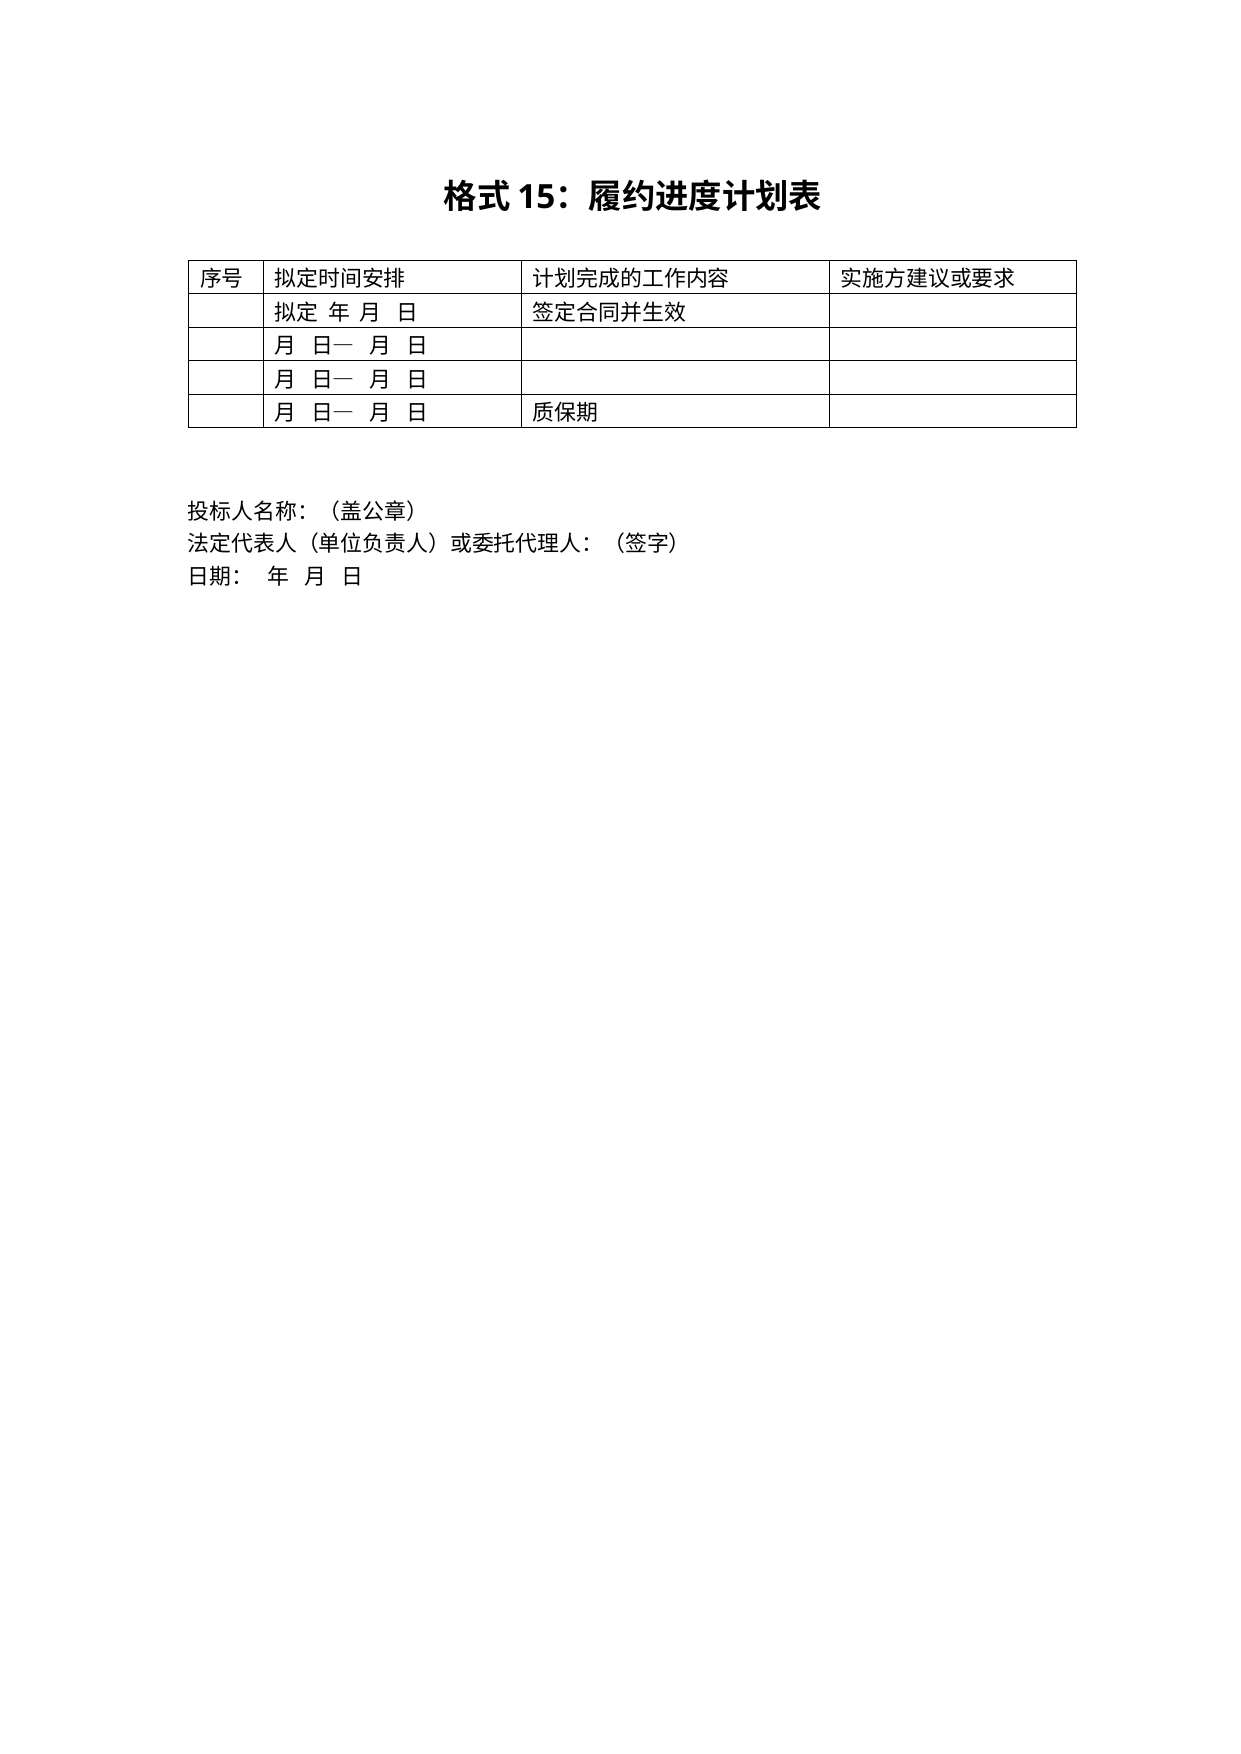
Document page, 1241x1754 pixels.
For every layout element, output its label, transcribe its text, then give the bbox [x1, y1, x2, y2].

table_cell 拟定 年 月 日 [264, 294, 521, 327]
table_cell [189, 361, 263, 394]
table_cell [522, 361, 829, 394]
table_header 计划完成的工作内容 [522, 261, 829, 293]
table_cell [189, 395, 263, 427]
table_cell [189, 328, 263, 360]
table_header 序号 [189, 261, 263, 293]
text 日期： 年 月 日 [187, 558, 1078, 591]
table_cell 月 日— 月 日 [264, 361, 521, 394]
table_cell 月 日— 月 日 [264, 395, 521, 427]
table_header 拟定时间安排 [264, 261, 521, 293]
table_cell [830, 361, 1076, 394]
subtitle 格式15：履约进度计划表 [187, 162, 1078, 227]
table_cell 质保期 [522, 395, 829, 427]
table_header 实施方建议或要求 [830, 261, 1076, 293]
text 法定代表人（单位负责人）或委托代理人：（签字） [187, 526, 1078, 558]
table_cell [830, 328, 1076, 360]
table_cell [522, 328, 829, 360]
table_cell [830, 395, 1076, 427]
table_cell 签定合同并生效 [522, 294, 829, 327]
table_cell [189, 294, 263, 327]
table_cell [830, 294, 1076, 327]
text 投标人名称：（盖公章） [187, 493, 1078, 526]
table_cell 月 日— 月 日 [264, 328, 521, 360]
